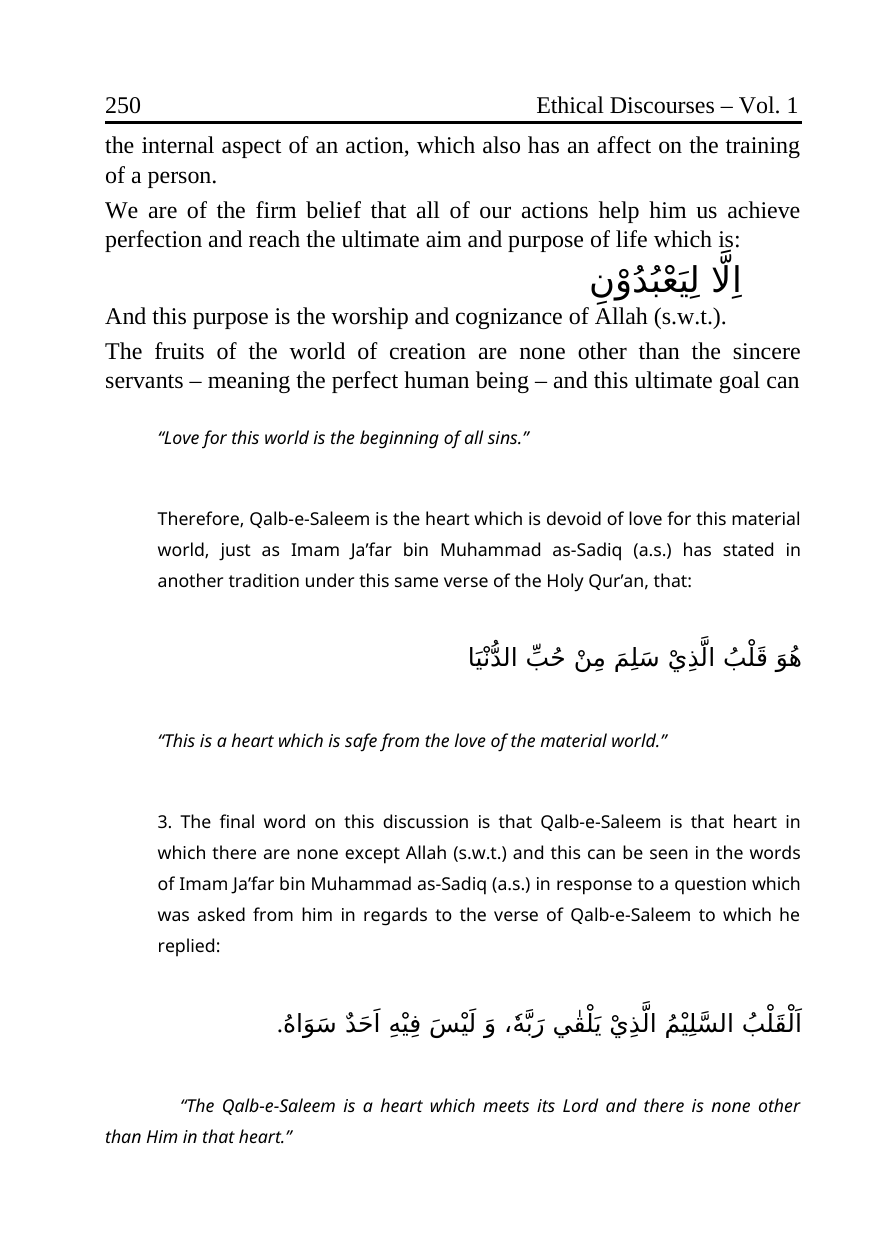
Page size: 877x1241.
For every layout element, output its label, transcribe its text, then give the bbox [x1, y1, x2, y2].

text اِلَّا لِيَعْبُدُوْنِ [165, 260, 742, 301]
text And this purpose is the worship and cognizance of Allah (s.w.t.). [105, 301, 802, 330]
text We are of the firm belief that all of our actions help him us achieve perfection and reach the ultimate aim and purpose of life which is: [105, 195, 802, 253]
text However, this sort of thought is rejected in Islam and such words and opinions are a grave error since this is only in relation to the outward and material aspect of a deed done, however that which is important is the internal aspect of an action, which also has an affect on the training of a person. [105, 131, 802, 189]
text The fruits of the world of creation are none other than the sincere servants – meaning the perfect human being – and this ultimate goal can not be accomplished except with a pure intention and thus, it has been mentioned in Bihar al-Anwar (volume 76, Page 210) that: [105, 336, 802, 395]
